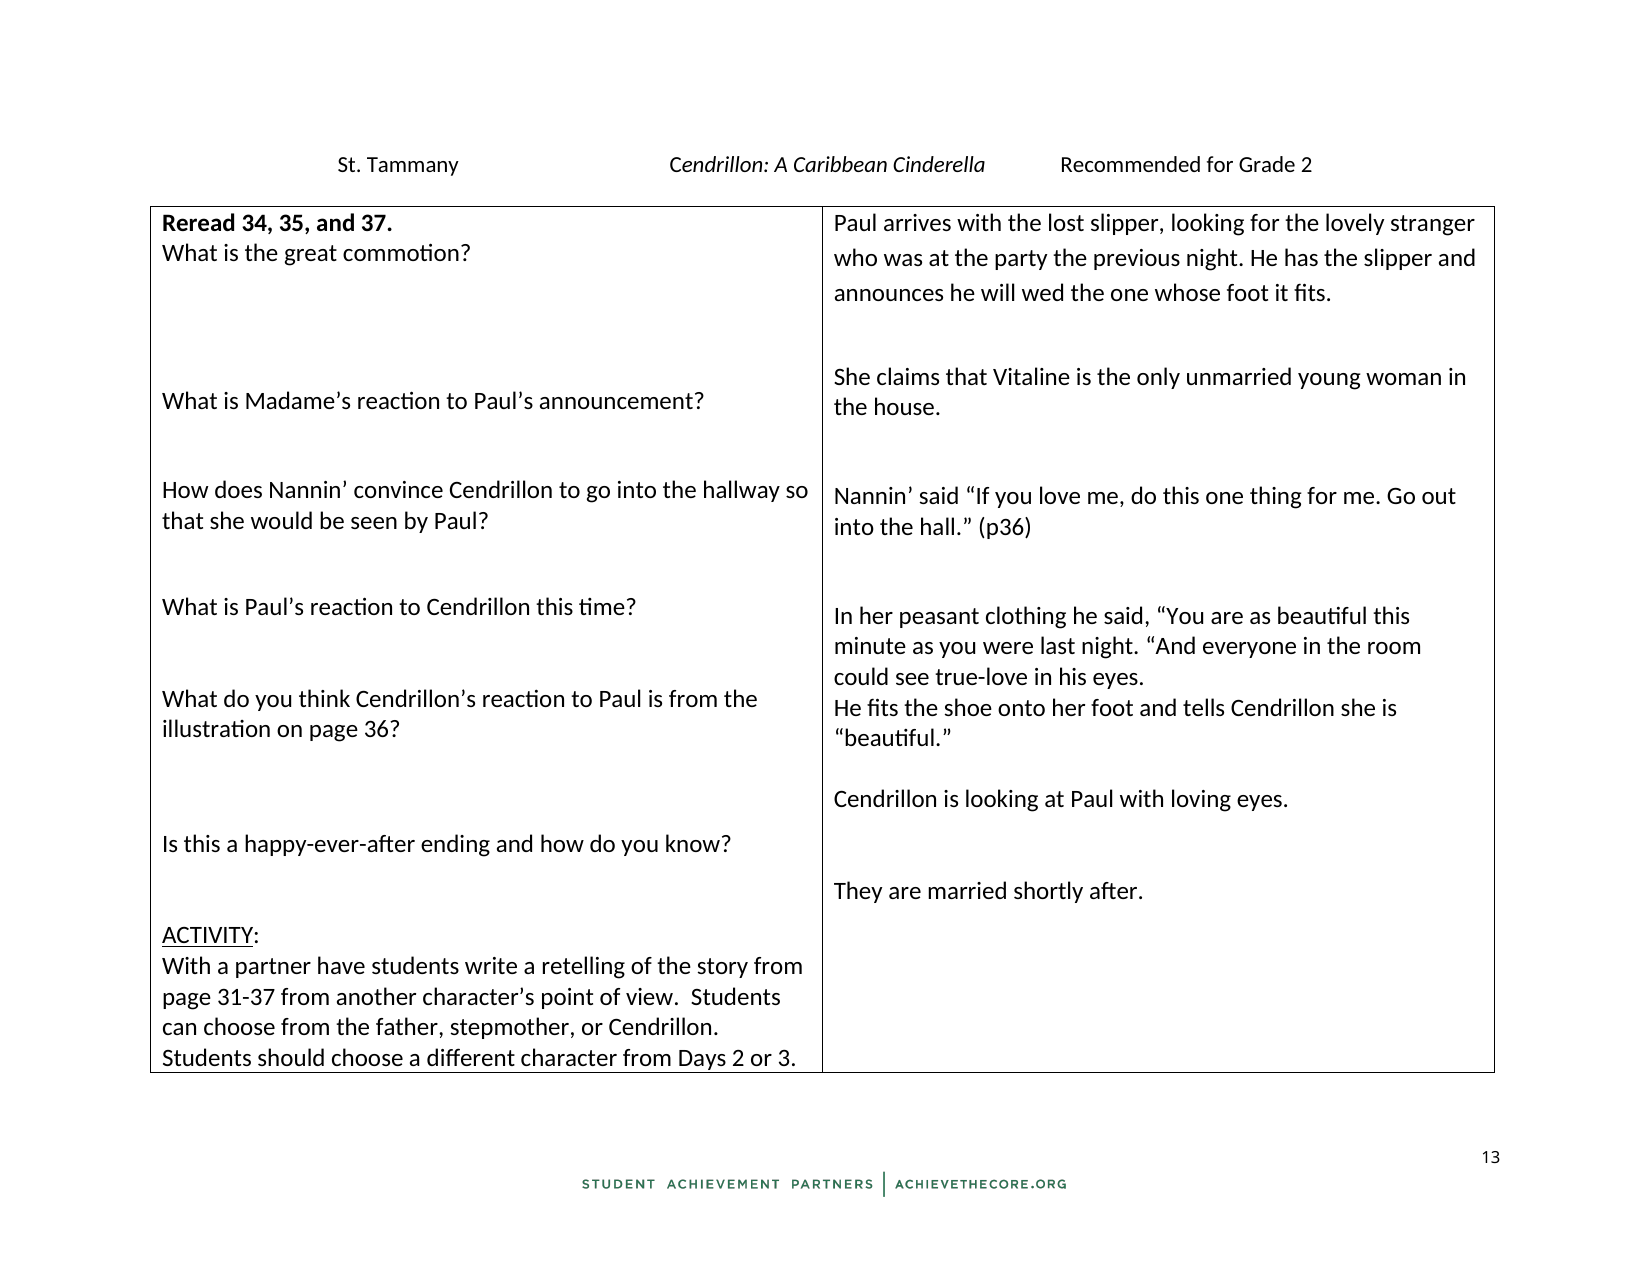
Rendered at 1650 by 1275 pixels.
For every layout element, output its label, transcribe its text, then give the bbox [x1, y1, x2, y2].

picture [571, 1168, 1079, 1200]
